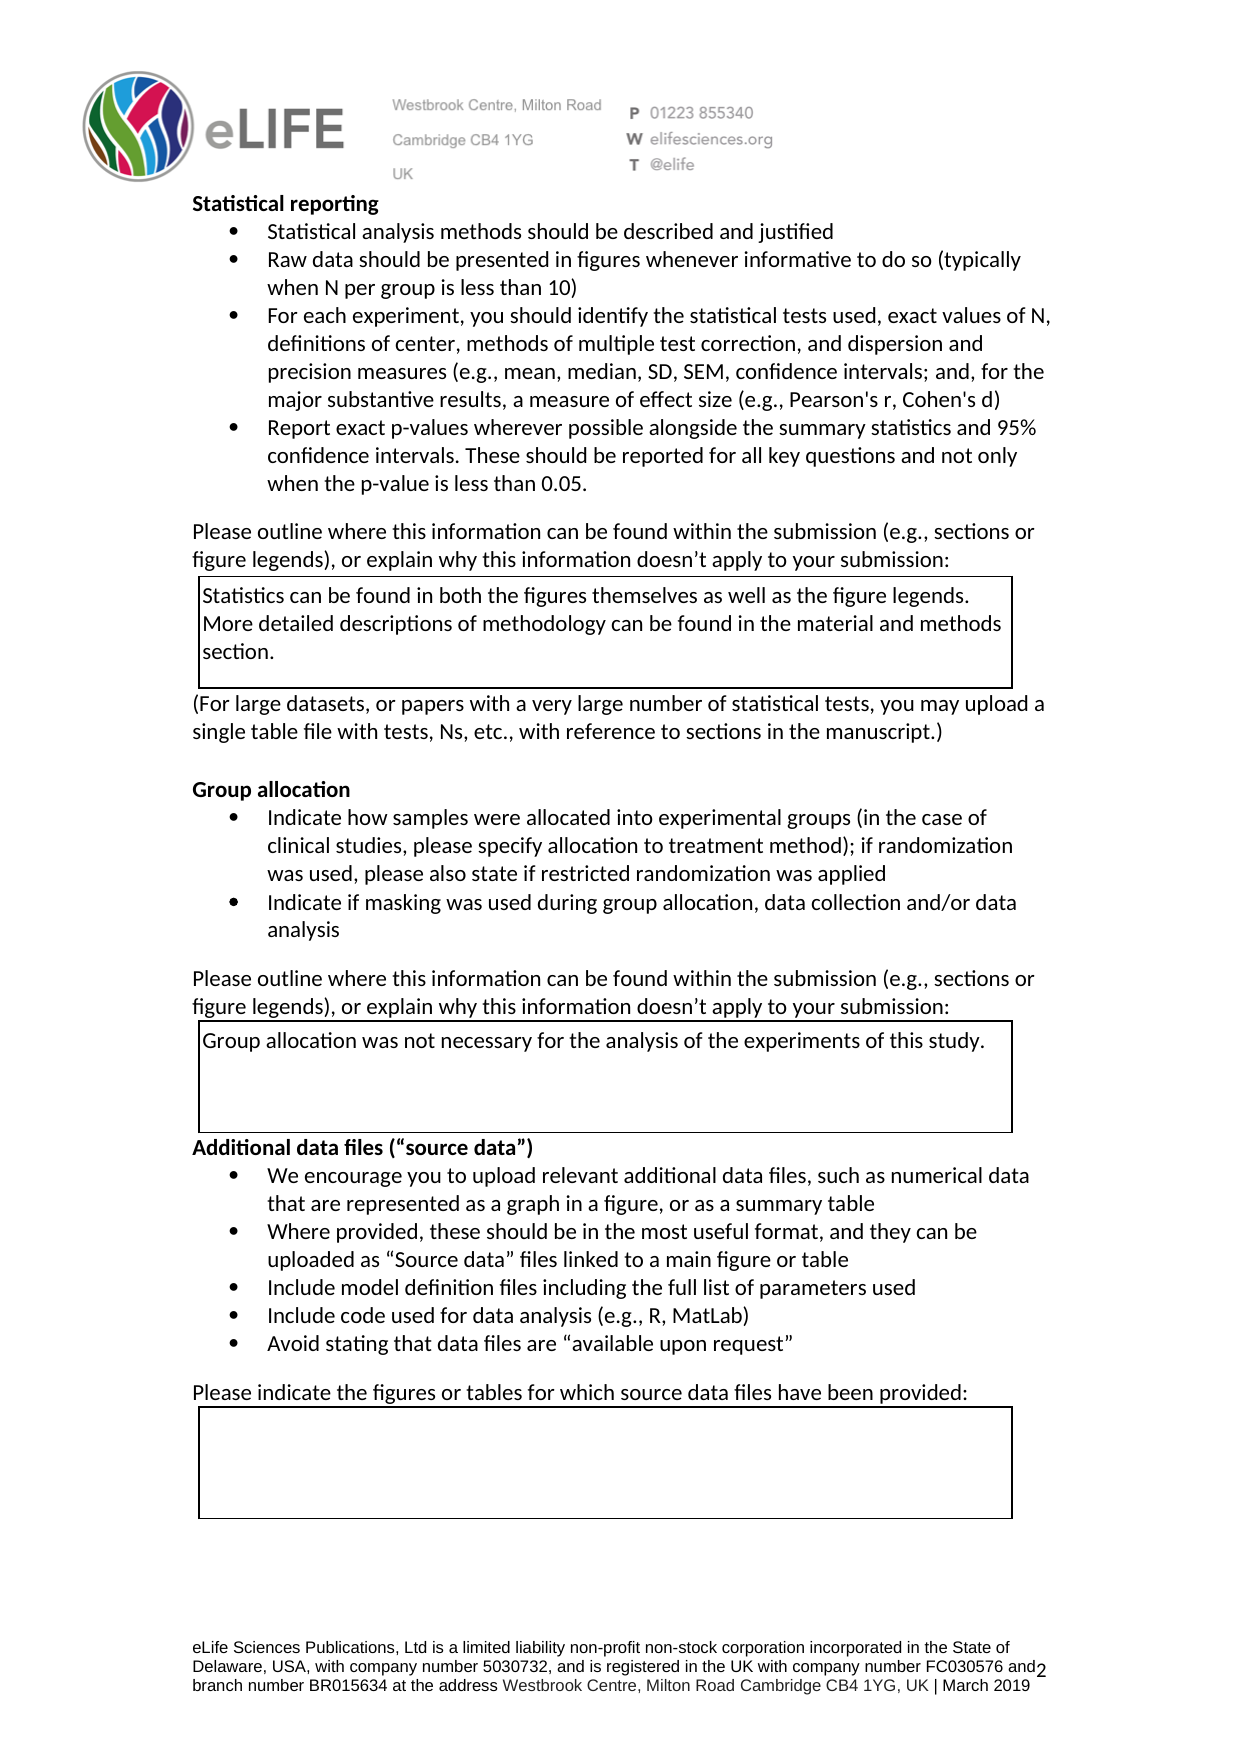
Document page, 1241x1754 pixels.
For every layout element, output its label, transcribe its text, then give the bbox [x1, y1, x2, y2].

text (For large datasets, or papers with a very large number of statistical tests, you may upload a single table file with tests, Ns, etc., with reference to sections in the manuscript.) [192, 601, 1053, 745]
list Where provided, these should be in the most useful format, and they can be uploaded as “Source data” files linked to a main figure or table [229, 1217, 1053, 1273]
text Group allocation [192, 776, 1053, 803]
list Avoid stating that data files are “available upon request” [229, 1329, 1053, 1358]
list Include code used for data analysis (e.g., R, MatLab) [229, 1302, 1053, 1329]
list Raw data should be presented in figures whenever informative to do so (typically when N per group is less than 10) [229, 245, 1053, 301]
list Statistical analysis methods should be described and justified [229, 217, 1053, 245]
list Indicate how samples were allocated into experimental groups (in the case of clinical studies, please specify allocation to treatment method); if randomization was used, please also state if restricted randomization was applied [229, 803, 1053, 888]
text Please indicate the figures or tables for which source data files have been provided: [192, 1378, 1053, 1406]
picture [73, 59, 784, 189]
list Report exact p-values wherever possible alongside the summary statistics and 95% confidence intervals. These should be reported for all key questions and not only when the p-value is less than 0.05. [229, 413, 1053, 497]
text Statistical reporting [192, 189, 1053, 217]
list We encourage you to upload relevant additional data files, such as numerical data that are represented as a graph in a figure, or as a summary table [229, 1161, 1053, 1217]
list Indicate if masking was used during group allocation, data collection and/or data analysis [229, 888, 1053, 944]
list For each experiment, you should identify the statistical tests used, exact values of N, definitions of center, methods of multiple test correction, and dispersion and precision measures (e.g., mean, median, SD, SEM, confidence intervals; and, for the major substantive results, a measure of effect size (e.g., Pearson's r, Cohen's d) [229, 301, 1053, 413]
text Statistics can be found in both the figures themselves as well as the figure legends. More detailed descriptions of methodology can be found in the material and methods section. [200, 579, 1011, 667]
text Group allocation was not necessary for the analysis of the experiments of this study. [200, 1024, 1011, 1056]
list Include model definition files including the full list of parameters used [229, 1273, 1053, 1302]
text Additional data files (“source data”) [192, 1051, 1053, 1161]
